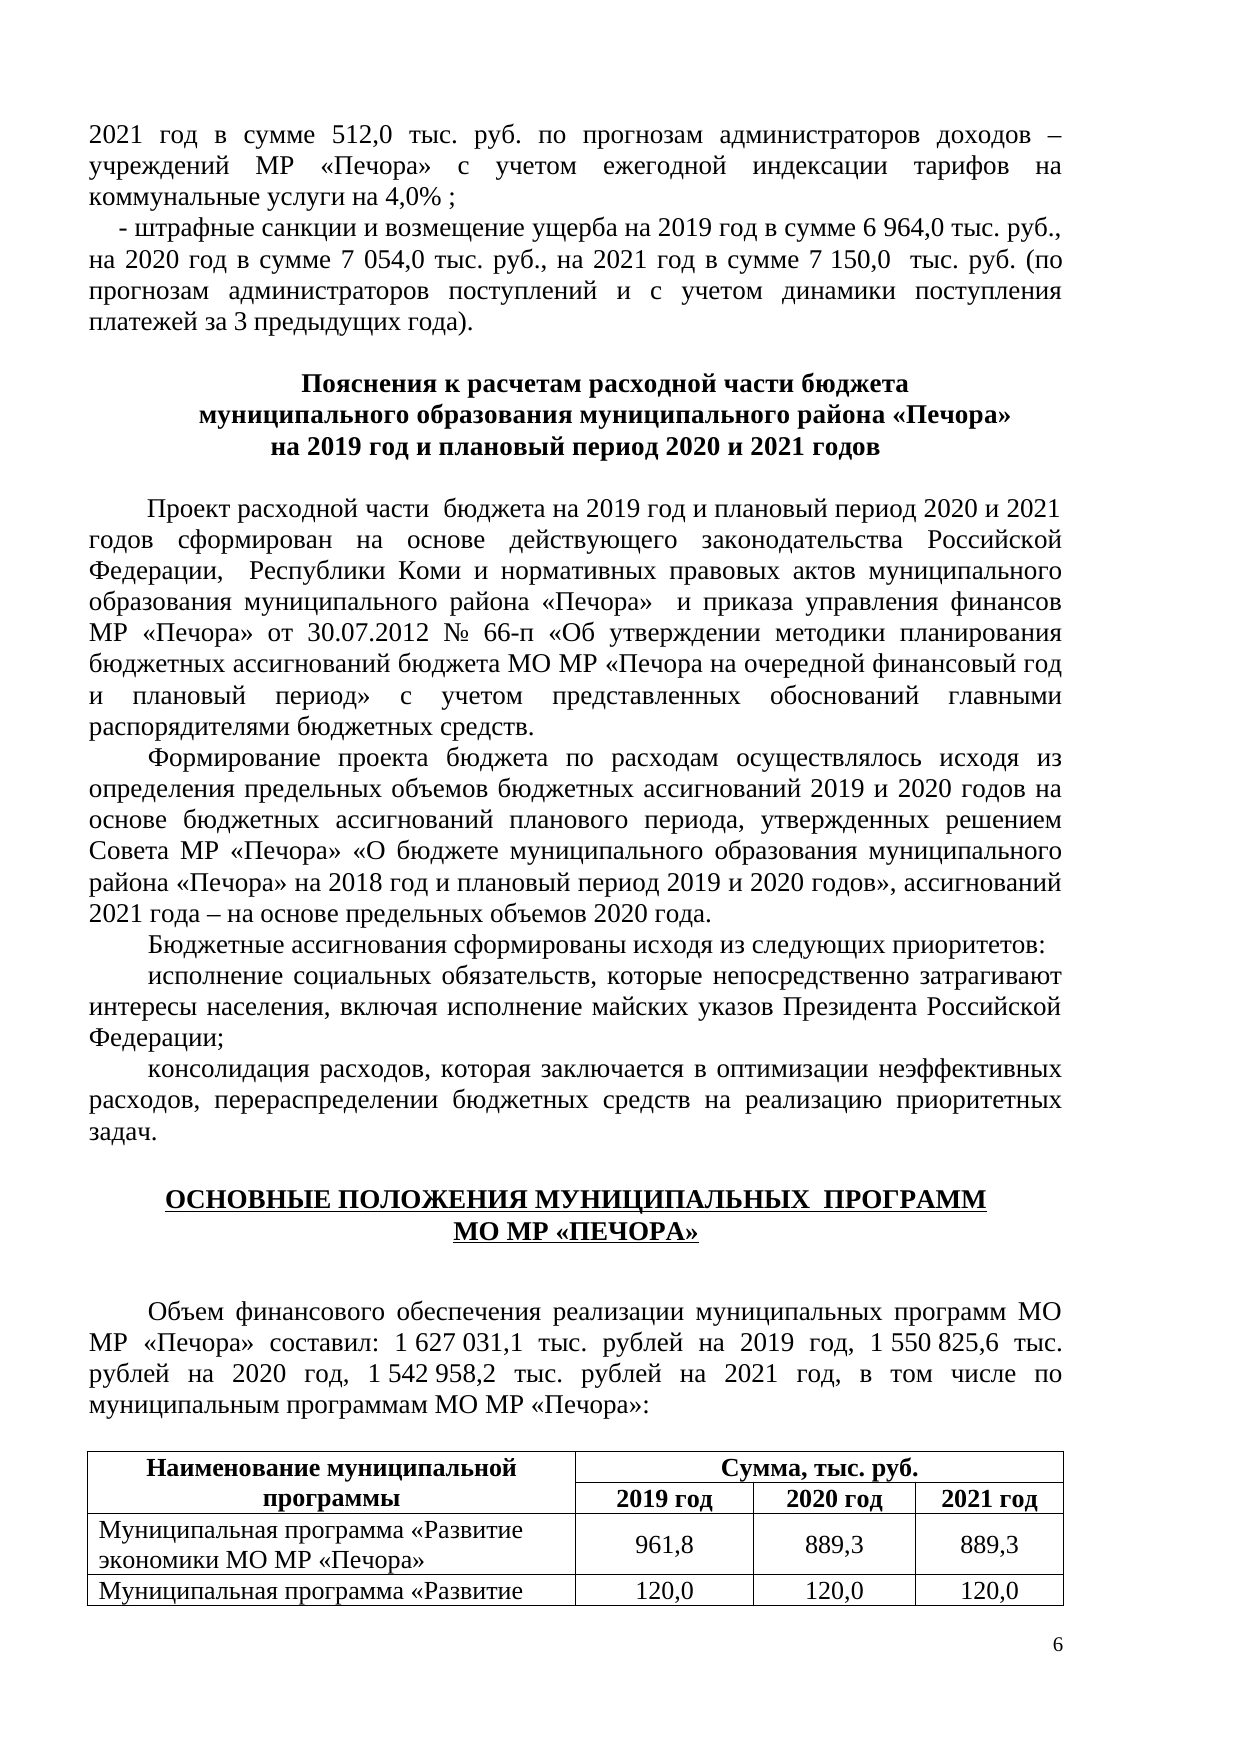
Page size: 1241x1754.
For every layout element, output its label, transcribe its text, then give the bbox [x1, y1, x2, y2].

text Формирование проекта бюджета по расходам осуществлялось исходя из определения предельных объемов бюджетных ассигнований 2019 и 2020 годов на основе бюджетных ассигнований планового периода, утвержденных решением Совета МР «Печора» «О бюджете муниципального образования муниципального района «Печора» на 2018 год и плановый период 2019 и 2020 годов», ассигнований 2021 года – на основе предельных объемов 2020 года. [89, 741, 1063, 928]
text Пояснения к расчетам расходной части бюджета [89, 367, 1063, 398]
table_cell 961,8 [576, 1514, 753, 1574]
table_cell 2020 год [754, 1483, 915, 1513]
text консолидация расходов, которая заключается в оптимизации неэффективных расходов, перераспределении бюджетных средств на реализацию приоритетных задач. [89, 1052, 1063, 1146]
table_cell 120,0 [916, 1575, 1063, 1605]
text Бюджетные ассигнования сформированы исходя из следующих приоритетов: [89, 928, 1063, 959]
text муниципального образования муниципального района «Печора» на 2019 год и плановый период 2020 и 2021 годов [89, 398, 1063, 461]
table_cell 2021 год [916, 1483, 1063, 1513]
table_cell 889,3 [754, 1514, 915, 1574]
text Проект расходной части бюджета на 2019 год и плановый период 2020 и 2021 годов сформирован на основе действующего законодательства Российской Федерации, Республики Коми и нормативных правовых актов муниципального образования муниципального района «Печора» и приказа управления финансов МР «Печора» от 30.07.2012 № 66-п «Об утверждении методики планирования бюджетных ассигнований бюджета МО МР «Печора на очередной финансовый год и плановый период» с учетом представленных обоснований главными распорядителями бюджетных средств. [89, 492, 1063, 741]
table_header Наименование муниципальной программы [88, 1452, 575, 1513]
table_cell 889,3 [916, 1514, 1063, 1574]
table_cell 120,0 [576, 1575, 753, 1605]
table_header Сумма, тыс. руб. [576, 1452, 1063, 1482]
subtitle ОСНОВНЫЕ ПОЛОЖЕНИЯ МУНИЦИПАЛЬНЫХ ПРОГРАММ МО МР «ПЕЧОРА» [89, 1183, 1063, 1246]
text - штрафные санкции и возмещение ущерба на 2019 год в сумме 6 964,0 тыс. руб., на 2020 год в сумме 7 054,0 тыс. руб., на 2021 год в сумме 7 150,0 тыс. руб. (по прогнозам администраторов поступлений и с учетом динамики поступления платежей за 3 предыдущих года). [89, 212, 1063, 336]
table_cell Муниципальная программа «Развитие агропромышленного и рыбохозяйствен-ного комплексов МО МР «Печора» [88, 1575, 575, 1605]
table_cell 2019 год [576, 1483, 753, 1513]
text исполнение социальных обязательств, которые непосредственно затрагивают интересы населения, включая исполнение майских указов Президента Российской Федерации; [89, 959, 1063, 1052]
text Объем финансового обеспечения реализации муниципальных программ МО МР «Печора» составил: 1 627 031,1 тыс. рублей на 2019 год, 1 550 825,6 тыс. рублей на 2020 год, 1 542 958,2 тыс. рублей на 2021 год, в том числе по муниципальным программам МО МР «Печора»: [89, 1295, 1063, 1419]
table_cell Муниципальная программа «Развитие экономики МО МР «Печора» [88, 1514, 575, 1574]
table_cell 120,0 [754, 1575, 915, 1605]
